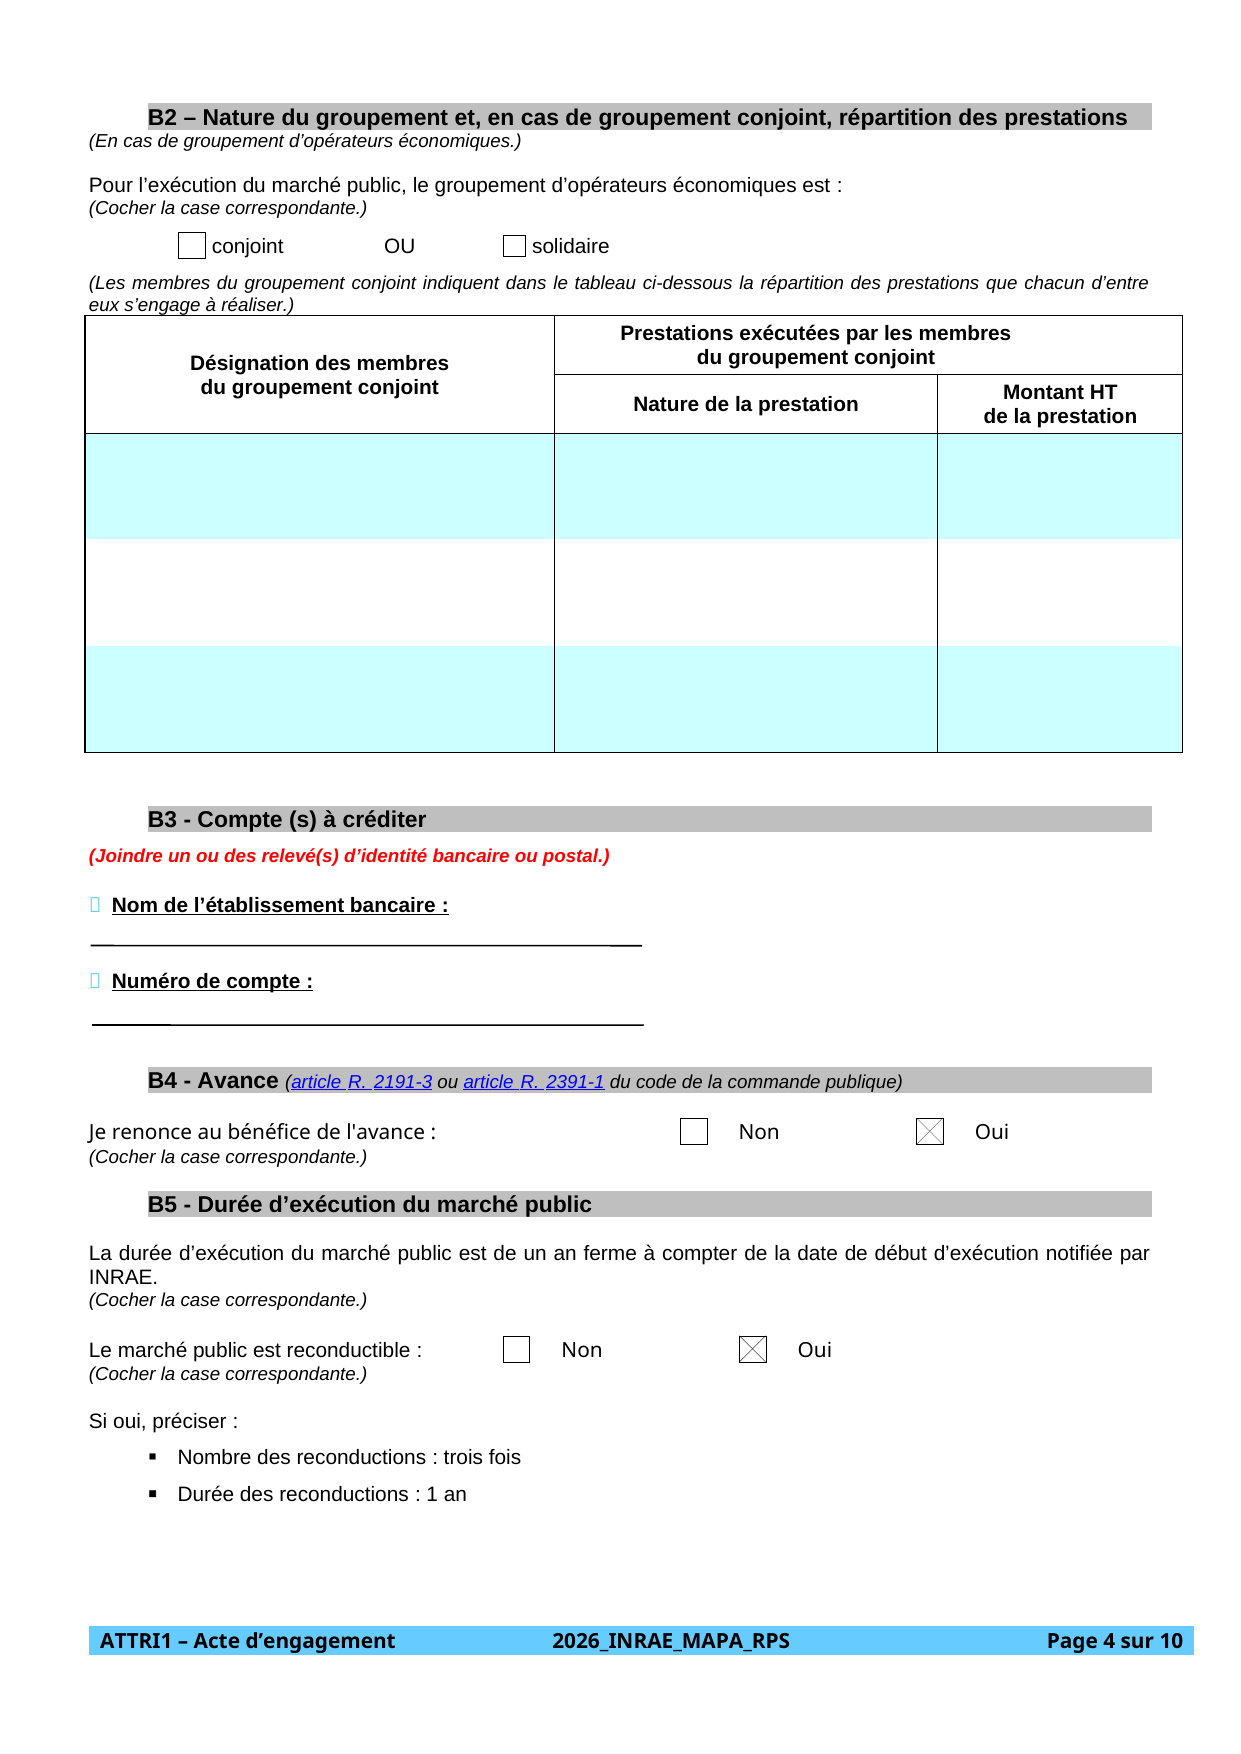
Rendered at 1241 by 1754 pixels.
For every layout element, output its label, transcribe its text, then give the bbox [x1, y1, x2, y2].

text (Cocher la case correspondante.) [89, 1363, 1152, 1385]
table_cell [938, 646, 1182, 752]
list Durée des reconductions : 1 an [148, 1482, 1152, 1506]
text (En cas de groupement d’opérateurs économiques.) [89, 130, 1152, 151]
text Pour l’exécution du marché public, le groupement d’opérateurs économiques est : [89, 173, 1152, 197]
text conjoint OU solidaire [89, 231, 1152, 259]
text La durée d’exécution du marché public est de un an ferme à compter de la date de début d’exécution notifiée par INRAE. [89, 1241, 1152, 1289]
text Je renonce au bénéfice de l'avance : Non Oui [943, 1117, 1152, 1145]
subtitle B5 - Durée d’exécution du marché public [148, 1191, 1152, 1217]
table_cell Montant HT de la prestation [938, 375, 1182, 433]
table_header Désignation des membres du groupement conjoint [86, 316, 554, 433]
table_cell [555, 646, 937, 752]
table_cell [938, 434, 1182, 539]
table_cell Nature de la prestation [555, 375, 937, 433]
table_cell [86, 434, 554, 539]
text B4 - Avance (article R. 2191-3 ou article R. 2391-1 du code de la commande publique) [148, 1067, 1152, 1093]
text  Nom de l’établissement bancaire : [89, 890, 1152, 918]
text Le marché public est reconductible : Non Oui [766, 1335, 1152, 1363]
table_cell [555, 540, 937, 646]
text B2 – Nature du groupement et, en cas de groupement conjoint, répartition des prestations [148, 103, 1152, 130]
text (Joindre un ou des relevé(s) d’identité bancaire ou postal.) [89, 844, 1152, 866]
table_cell [938, 540, 1182, 646]
text (Les membres du groupement conjoint indiquent dans le tableau ci-dessous la répartition des prestations que chacun d’entre eux s’engage à réaliser.) [89, 272, 1152, 315]
text (Cocher la case correspondante.) [89, 1289, 1152, 1311]
table_cell [555, 434, 937, 539]
text Si oui, préciser : [89, 1409, 1152, 1433]
text Le marché public est reconductible : Non Oui [89, 1335, 739, 1363]
text Je renonce au bénéfice de l'avance : Non Oui [89, 1117, 916, 1145]
text B3 - Compte (s) à créditer [148, 806, 1152, 832]
table_cell [86, 540, 554, 646]
text  Numéro de compte : [89, 966, 1152, 995]
text (Cocher la case correspondante.) [89, 197, 1152, 218]
table_header Prestations exécutées par les membres du groupement conjoint [555, 316, 1182, 374]
table_cell [86, 646, 554, 752]
list Nombre des reconductions : trois fois [148, 1445, 1152, 1469]
text (Cocher la case correspondante.) [89, 1145, 1152, 1167]
